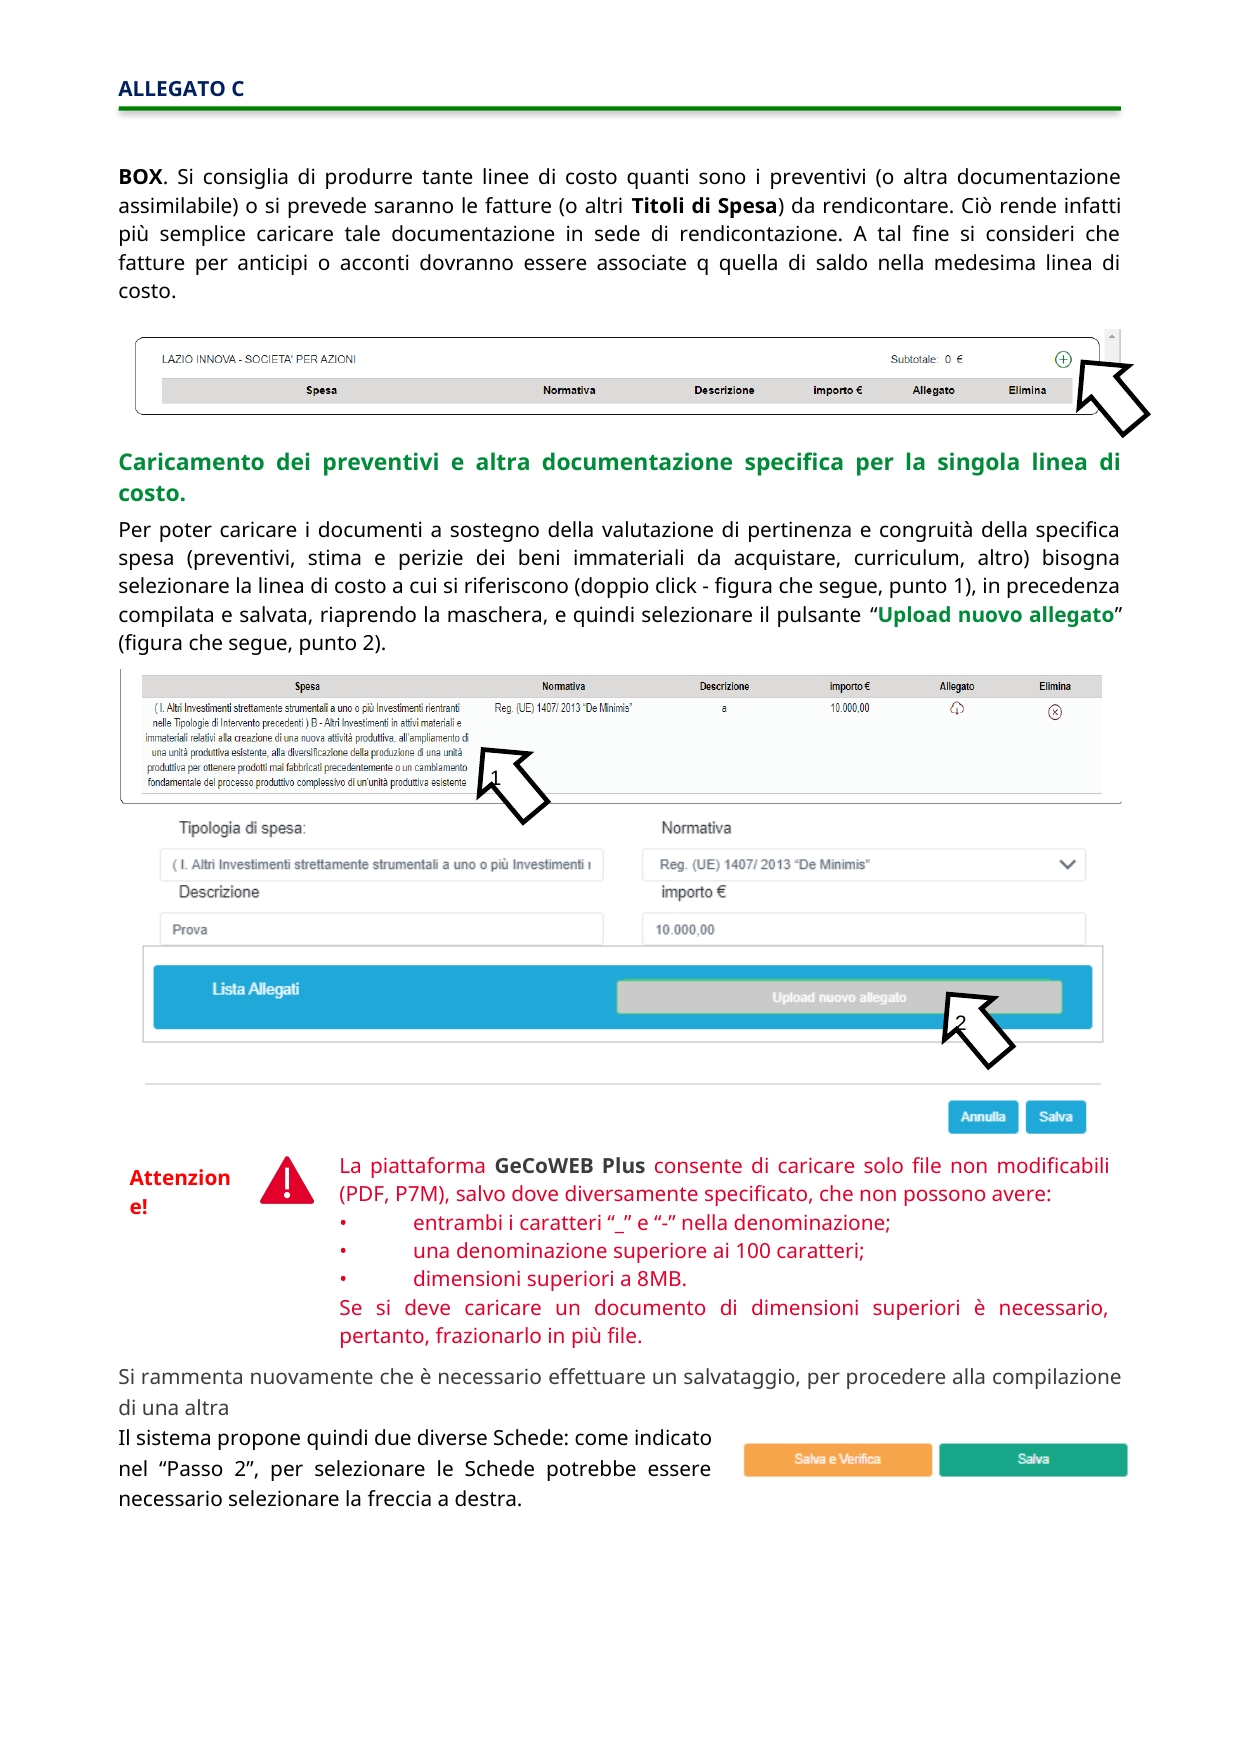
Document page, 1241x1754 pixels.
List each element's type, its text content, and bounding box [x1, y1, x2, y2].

text Per poter caricare i documenti a sostegno della valutazione di pertinenza e congruità della specifica spesa (preventivi, stima e perizie dei beni immateriali da acquistare, curriculum, altro) bisogna selezionare la linea di costo a cui si riferiscono (doppio click - figura che segue, punto 1), in precedenza compilata e salvata, riaprendo la maschera, e quindi selezionare il pulsante “Upload nuovo allegato” (figura che segue, punto 2). [118, 515, 1122, 657]
picture [118, 816, 1122, 1139]
text Il sistema propone quindi due diverse Schede: come indicato nel “Passo 2”, per selezionare le Schede potrebbe essere necessario selezionare la freccia a destra. [118, 1423, 1122, 1512]
picture [118, 329, 1122, 421]
text Si rammenta nuovamente che è necessario effettuare un salvataggio, per procedere alla compilazione di una altra [118, 1362, 1122, 1421]
picture [730, 1434, 1139, 1485]
text Caricamento dei preventivi e altra documentazione specifica per la singola linea di costo. [118, 446, 1122, 508]
table_header [246, 1151, 328, 1362]
picture [118, 669, 1122, 804]
picture [257, 1150, 317, 1210]
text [118, 162, 1122, 305]
table_header Attenzione! [118, 1151, 246, 1362]
table_header La piattaforma GeCoWEB Plus consente di caricare solo file non modificabili (PDF, P7M), salvo dove diversamente specificato, che non possono avere: • entrambi i caratteri “_” e “-” nella denominazione; • una denominazione superiore ai 100 caratteri; • dimensioni superiori a 8MB. Se si deve caricare un documento di dimensioni superiori è necessario, pertanto, frazionarlo in più file. [328, 1151, 1121, 1362]
